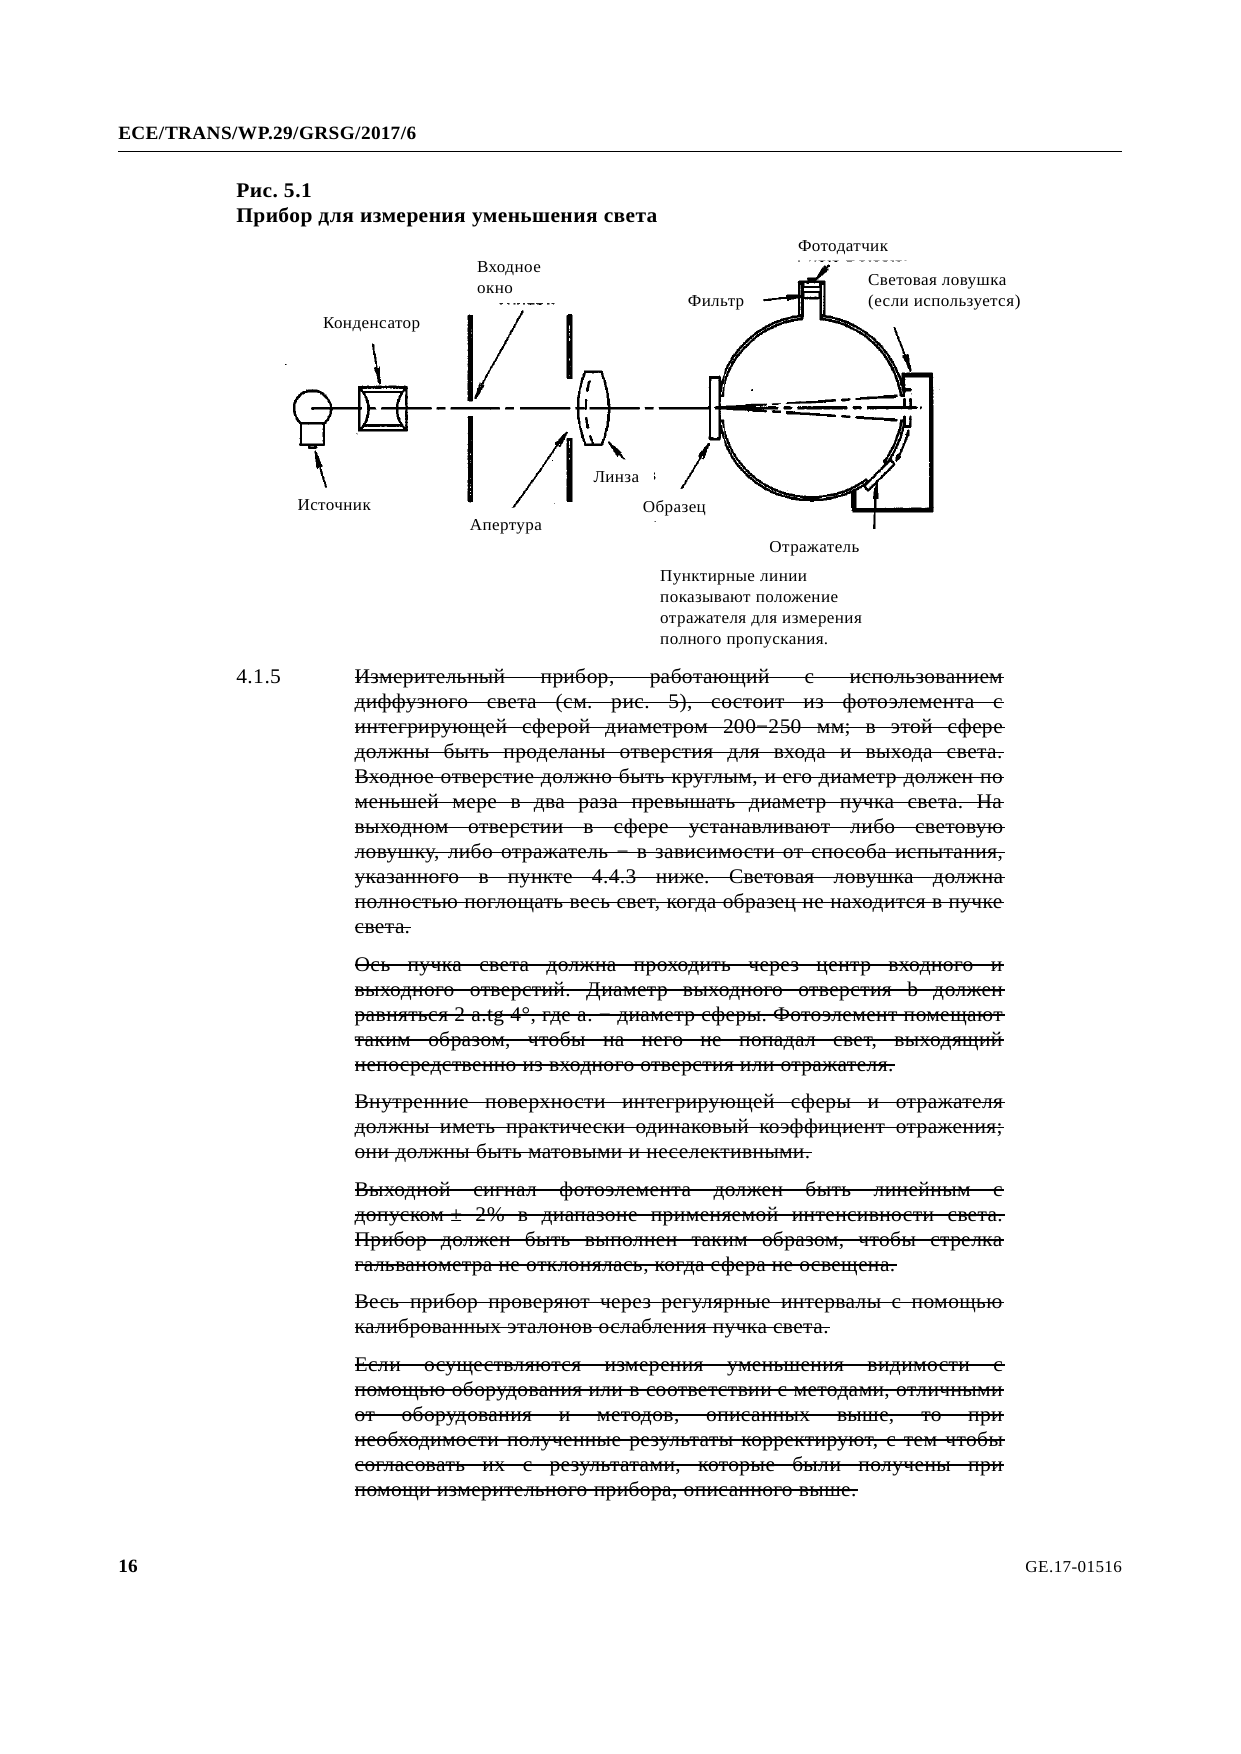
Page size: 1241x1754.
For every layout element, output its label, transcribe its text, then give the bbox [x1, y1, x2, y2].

text 4.1.5 Измерительный прибор, работающий с использованием диффузного света (см. рис. 5), состоит из фотоэлемента с интегрирующей сферой диаметром 200−250 мм; в этой сфере должны быть проделаны отверстия для входа и выхода света. Входное отверстие должно быть круглым, и его диаметр должен по меньшей мере в два раза превышать диаметр пучка света. На выходном отверстии в сфере устанавливают либо световую ловушку, либо отражатель − в зависимости от способа испытания, указанного в пункте 4.4.3 ниже. Световая ловушка должна полностью поглощать весь свет, когда образец не находится в пучке света. [236, 663, 1004, 938]
text Рис. 5.1 Прибор для измерения уменьшения света [236, 177, 1004, 227]
text Ось пучка света должна проходить через центр входного и выходного отверстий. Диаметр выходного отверстия b должен равняться 2 а.tg 4°, где а. − диаметр сферы. Фотоэлемент помещают таким образом, чтобы на него не попадал свет, выходящий непосредственно из входного отверстия или отражателя. [354, 1040, 1004, 1076]
text Весь прибор проверяют через регулярные интервалы с помощью калиброванных эталонов ослабления пучка света. [354, 1303, 1004, 1338]
text Выходной сигнал фотоэлемента должен быть линейным с допуском ± 2% в диапазоне применяемой интенсивности света. Прибор должен быть выполнен таким образом, чтобы стрелка гальванометра не отклонялась, когда сфера не освещена. [354, 1240, 1004, 1276]
text Внутренние поверхности интегрирующей сферы и отражателя должны иметь практически одинаковый коэффициент отражения; они должны быть матовыми и неселективными. [354, 1128, 1004, 1163]
text Выходной сигнал фотоэлемента должен быть линейным с допуском ± 2% в диапазоне применяемой интенсивности света. Прибор должен быть выполнен таким образом, чтобы стрелка гальванометра не отклонялась, когда сфера не освещена. [354, 1190, 1004, 1214]
text Если осуществляются измерения уменьшения видимости с помощью оборудования или в соответствии с методами, отличными от оборудования и методов, описанных выше, то при необходимости полученные результаты корректируют, с тем чтобы согласовать их с результатами, которые были получены при помощи измерительного прибора, описанного выше. [354, 1465, 1004, 1501]
text Весь прибор проверяют через регулярные интервалы с помощью калиброванных эталонов ослабления пучка света. [354, 1288, 1004, 1302]
text Внутренние поверхности интегрирующей сферы и отражателя должны иметь практически одинаковый коэффициент отражения; они должны быть матовыми и неселективными. [354, 1103, 1004, 1127]
text Выходной сигнал фотоэлемента должен быть линейным с допуском ± 2% в диапазоне применяемой интенсивности света. Прибор должен быть выполнен таким образом, чтобы стрелка гальванометра не отклонялась, когда сфера не освещена. [354, 1216, 1004, 1239]
